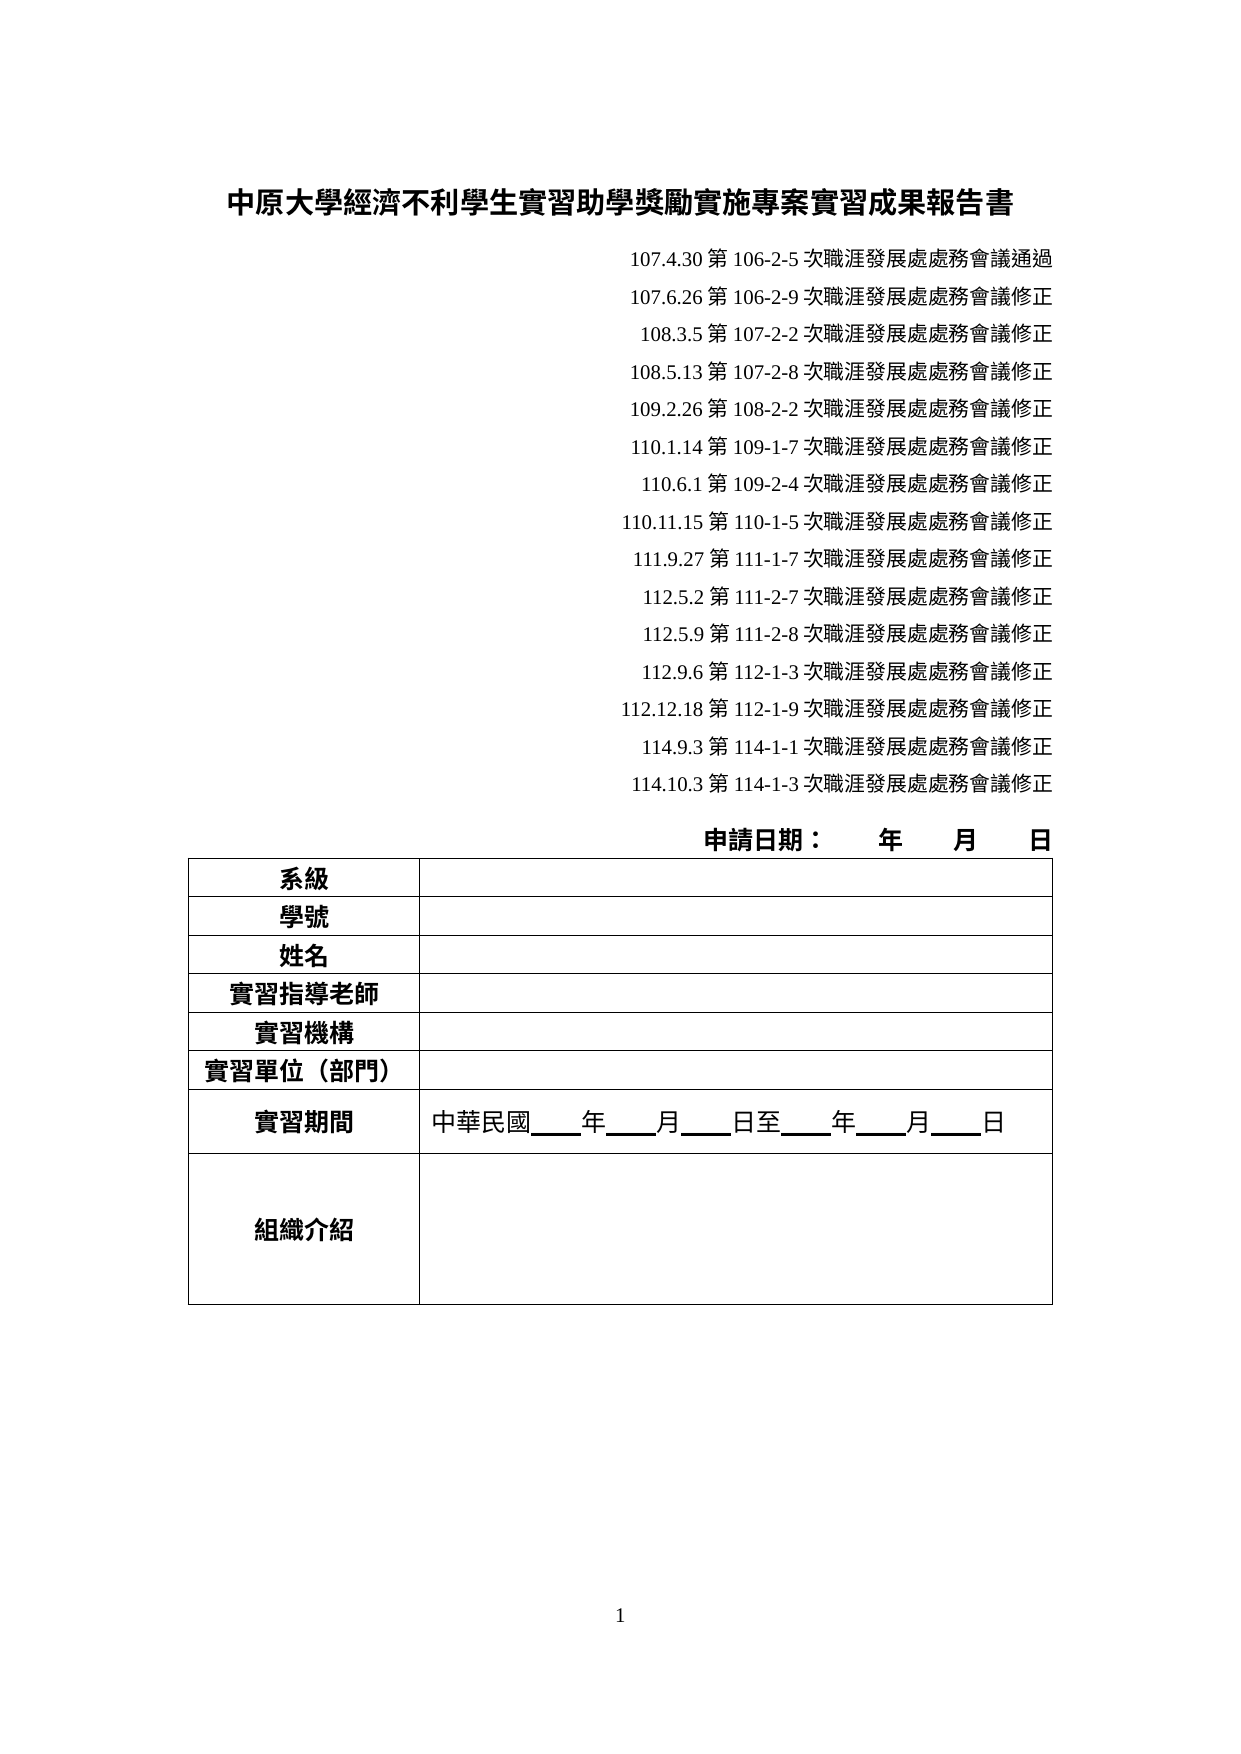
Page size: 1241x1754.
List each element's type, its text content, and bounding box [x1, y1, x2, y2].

text 108.3.5 第107-2-2次職涯發展處處務會議修正 [187, 314, 1053, 351]
table_cell 實習單位（部門） [189, 1051, 419, 1089]
table_cell [420, 1013, 1052, 1050]
table_cell 實習指導老師 [189, 974, 419, 1012]
text 110.6.1 第109-2-4次職涯發展處處務會議修正 [187, 464, 1053, 501]
table_cell [420, 1051, 1052, 1089]
table_cell 姓名 [189, 936, 419, 973]
table_cell 中華民國＿＿年＿＿月＿＿日至＿＿年＿＿月＿＿日 [420, 1090, 1052, 1152]
table_cell [420, 1154, 1052, 1303]
text 112.5.9 第111-2-8次職涯發展處處務會議修正 [187, 614, 1053, 651]
table_cell [420, 974, 1052, 1012]
table_cell [420, 936, 1052, 973]
table_cell 實習機構 [189, 1013, 419, 1050]
table_cell 組織介紹 [189, 1154, 419, 1303]
text 申請日期： 年 月 日 [187, 820, 1053, 857]
table_cell 學號 [189, 897, 419, 934]
text 107.4.30 第106-2-5次職涯發展處處務會議通過 107.6.26 第106-2-9次職涯發展處處務會議修正 [187, 239, 1053, 314]
text 114.10.3 第114-1-3次職涯發展處處務會議修正 [187, 764, 1053, 801]
text 108.5.13 第107-2-8次職涯發展處處務會議修正 [187, 351, 1053, 389]
text 中原大學經濟不利學生實習助學獎勵實施專案實習成果報告書 [187, 164, 1053, 239]
text 109.2.26 第108-2-2次職涯發展處處務會議修正 [187, 389, 1053, 426]
text 110.11.15 第110-1-5次職涯發展處處務會議修正 [187, 501, 1053, 539]
table_cell [420, 897, 1052, 934]
table_cell 實習期間 [189, 1090, 419, 1152]
text 114.9.3 第114-1-1次職涯發展處處務會議修正 [187, 726, 1053, 764]
table_header [420, 859, 1052, 896]
text 112.9.6 第112-1-3次職涯發展處處務會議修正 112.12.18 第112-1-9次職涯發展處處務會議修正 [187, 651, 1053, 726]
text 110.1.14 第109-1-7次職涯發展處處務會議修正 [187, 426, 1053, 464]
table_header 系級 [189, 859, 419, 896]
text 111.9.27 第111-1-7次職涯發展處處務會議修正 112.5.2 第111-2-7次職涯發展處處務會議修正 [187, 539, 1053, 614]
